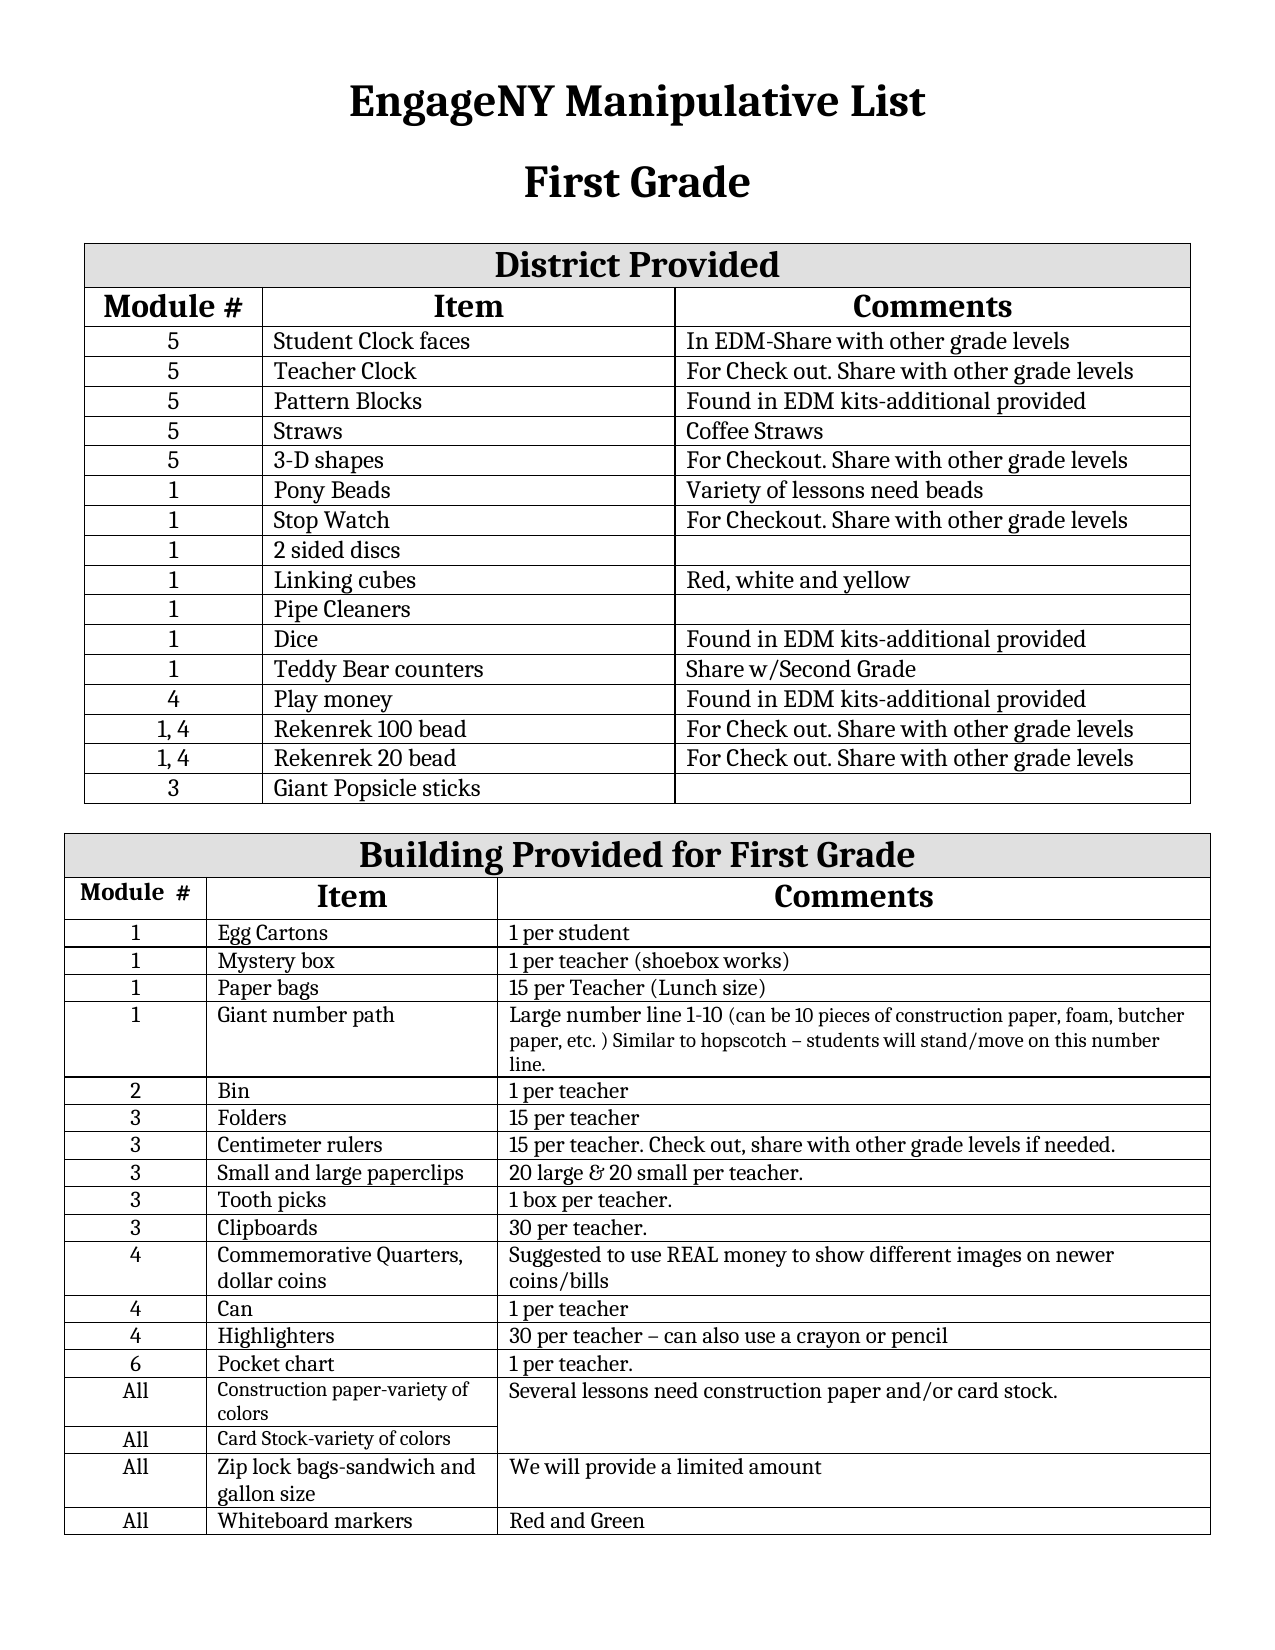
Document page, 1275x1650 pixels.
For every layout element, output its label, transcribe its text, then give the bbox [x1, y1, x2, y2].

table_cell For Check out. Share with other grade levels [676, 357, 1190, 386]
table_cell 3-D shapes [263, 446, 674, 475]
table_cell 6 [65, 1350, 206, 1377]
table_cell 1 per student [498, 920, 1210, 946]
table_cell All [65, 1378, 206, 1426]
table_cell Commemorative Quarters, dollar coins [207, 1242, 497, 1294]
table_cell Centimeter rulers [207, 1132, 497, 1159]
table_cell Bin [207, 1078, 497, 1104]
text EngageNY Manipulative List [187, 75, 1087, 128]
table_cell Pattern Blocks [263, 387, 674, 416]
table_cell For Check out. Share with other grade levels [676, 744, 1190, 773]
table_cell 3 [65, 1160, 206, 1186]
table_cell 15 per teacher. Check out, share with other grade levels if needed. [498, 1132, 1210, 1159]
table_cell Rekenrek 100 bead [263, 715, 674, 743]
table_cell [676, 536, 1190, 564]
table_cell Item [263, 288, 674, 326]
table_cell Several lessons need construction paper and/or card stock. [498, 1378, 1210, 1453]
table_cell All [65, 1454, 206, 1507]
table_cell Highlighters [207, 1323, 497, 1349]
table_cell Can [207, 1296, 497, 1322]
table_cell 1, 4 [85, 744, 262, 773]
table_cell 15 per Teacher (Lunch size) [498, 975, 1210, 1001]
table_cell 3 [65, 1105, 206, 1131]
table_cell 4 [85, 685, 262, 713]
table_cell [676, 774, 1190, 803]
table_cell 4 [65, 1242, 206, 1294]
table_cell 1 per teacher [498, 1078, 1210, 1104]
table_cell [676, 595, 1190, 624]
table_header Building Provided for First Grade [65, 834, 1210, 877]
table_cell 1 [65, 975, 206, 1001]
table_cell For Checkout. Share with other grade levels [676, 506, 1190, 535]
table_cell Small and large paperclips [207, 1160, 497, 1186]
table_cell Straws [263, 417, 674, 445]
table_cell Student Clock faces [263, 327, 674, 356]
table_cell Clipboards [207, 1215, 497, 1241]
table_cell Share w/Second Grade [676, 655, 1190, 684]
table_cell 5 [85, 387, 262, 416]
table_cell 3 [65, 1187, 206, 1213]
table_cell Item [207, 878, 497, 919]
table_cell Linking cubes [263, 566, 674, 594]
table_cell 1 per teacher [498, 1296, 1210, 1322]
table_cell Construction paper-variety of colors [207, 1378, 497, 1426]
table_cell 1 [65, 920, 206, 946]
table_cell 1 [65, 948, 206, 974]
table_cell Large number line 1-10 (can be 10 pieces of construction paper, foam, butcher paper, etc. ) Similar to hopscotch – students will stand/move on this number line. [498, 1002, 1210, 1076]
table_cell For Checkout. Share with other grade levels [676, 446, 1190, 475]
table_cell We will provide a limited amount [498, 1454, 1210, 1507]
table_cell 5 [85, 357, 262, 386]
table_header District Provided [85, 244, 1190, 287]
table_cell Rekenrek 20 bead [263, 744, 674, 773]
table_cell 15 per teacher [498, 1105, 1210, 1131]
table_cell 1 [85, 476, 262, 505]
table_cell Comments [498, 878, 1210, 919]
table_cell 1 [85, 655, 262, 684]
table_cell Pony Beads [263, 476, 674, 505]
table_cell 1 [85, 566, 262, 594]
table_cell 4 [65, 1323, 206, 1349]
table_cell Found in EDM kits-additional provided [676, 685, 1190, 713]
table_cell Pipe Cleaners [263, 595, 674, 624]
table_cell 1 per teacher. [498, 1350, 1210, 1377]
table_cell Suggested to use REAL money to show different images on newer coins/bills [498, 1242, 1210, 1294]
table_cell Found in EDM kits-additional provided [676, 387, 1190, 416]
table_cell Giant number path [207, 1002, 497, 1076]
table_cell Card Stock-variety of colors [207, 1427, 497, 1453]
table_cell Module # [65, 878, 206, 919]
table_cell 1, 4 [85, 715, 262, 743]
table_cell 5 [85, 446, 262, 475]
table_cell Coffee Straws [676, 417, 1190, 445]
table_cell 1 [85, 536, 262, 564]
table_cell 1 [65, 1002, 206, 1076]
table_cell Whiteboard markers [207, 1508, 497, 1534]
table_cell All [65, 1427, 206, 1453]
table_cell Pocket chart [207, 1350, 497, 1377]
table_cell 4 [65, 1296, 206, 1322]
table_cell Stop Watch [263, 506, 674, 535]
table_cell 1 box per teacher. [498, 1187, 1210, 1213]
table_cell Dice [263, 625, 674, 654]
table_cell Tooth picks [207, 1187, 497, 1213]
table_cell Mystery box [207, 948, 497, 974]
table_cell 1 per teacher (shoebox works) [498, 948, 1210, 974]
table_cell Zip lock bags-sandwich and gallon size [207, 1454, 497, 1507]
table_cell For Check out. Share with other grade levels [676, 715, 1190, 743]
table_cell 5 [85, 417, 262, 445]
table_cell In EDM-Share with other grade levels [676, 327, 1190, 356]
table_cell Paper bags [207, 975, 497, 1001]
table_cell 30 per teacher. [498, 1215, 1210, 1241]
text First Grade [187, 156, 1087, 209]
table_cell Red and Green [498, 1508, 1210, 1534]
table_cell 2 sided discs [263, 536, 674, 564]
table_cell All [65, 1508, 206, 1534]
table_cell 3 [85, 774, 262, 803]
table_cell Teddy Bear counters [263, 655, 674, 684]
table_cell 2 [65, 1078, 206, 1104]
table_cell 1 [85, 595, 262, 624]
table_cell Found in EDM kits-additional provided [676, 625, 1190, 654]
table_cell 3 [65, 1215, 206, 1241]
table_cell 30 per teacher – can also use a crayon or pencil [498, 1323, 1210, 1349]
table_cell Egg Cartons [207, 920, 497, 946]
table_cell Giant Popsicle sticks [263, 774, 674, 803]
table_cell Variety of lessons need beads [676, 476, 1190, 505]
table_cell Comments [676, 288, 1190, 326]
table_cell Play money [263, 685, 674, 713]
table_cell Module # [85, 288, 262, 326]
table_cell 3 [65, 1132, 206, 1159]
table_cell Teacher Clock [263, 357, 674, 386]
table_cell Folders [207, 1105, 497, 1131]
table_cell 1 [85, 625, 262, 654]
table_cell 1 [85, 506, 262, 535]
table_cell Red, white and yellow [676, 566, 1190, 594]
table_cell 20 large & 20 small per teacher. [498, 1160, 1210, 1186]
table_cell 5 [85, 327, 262, 356]
